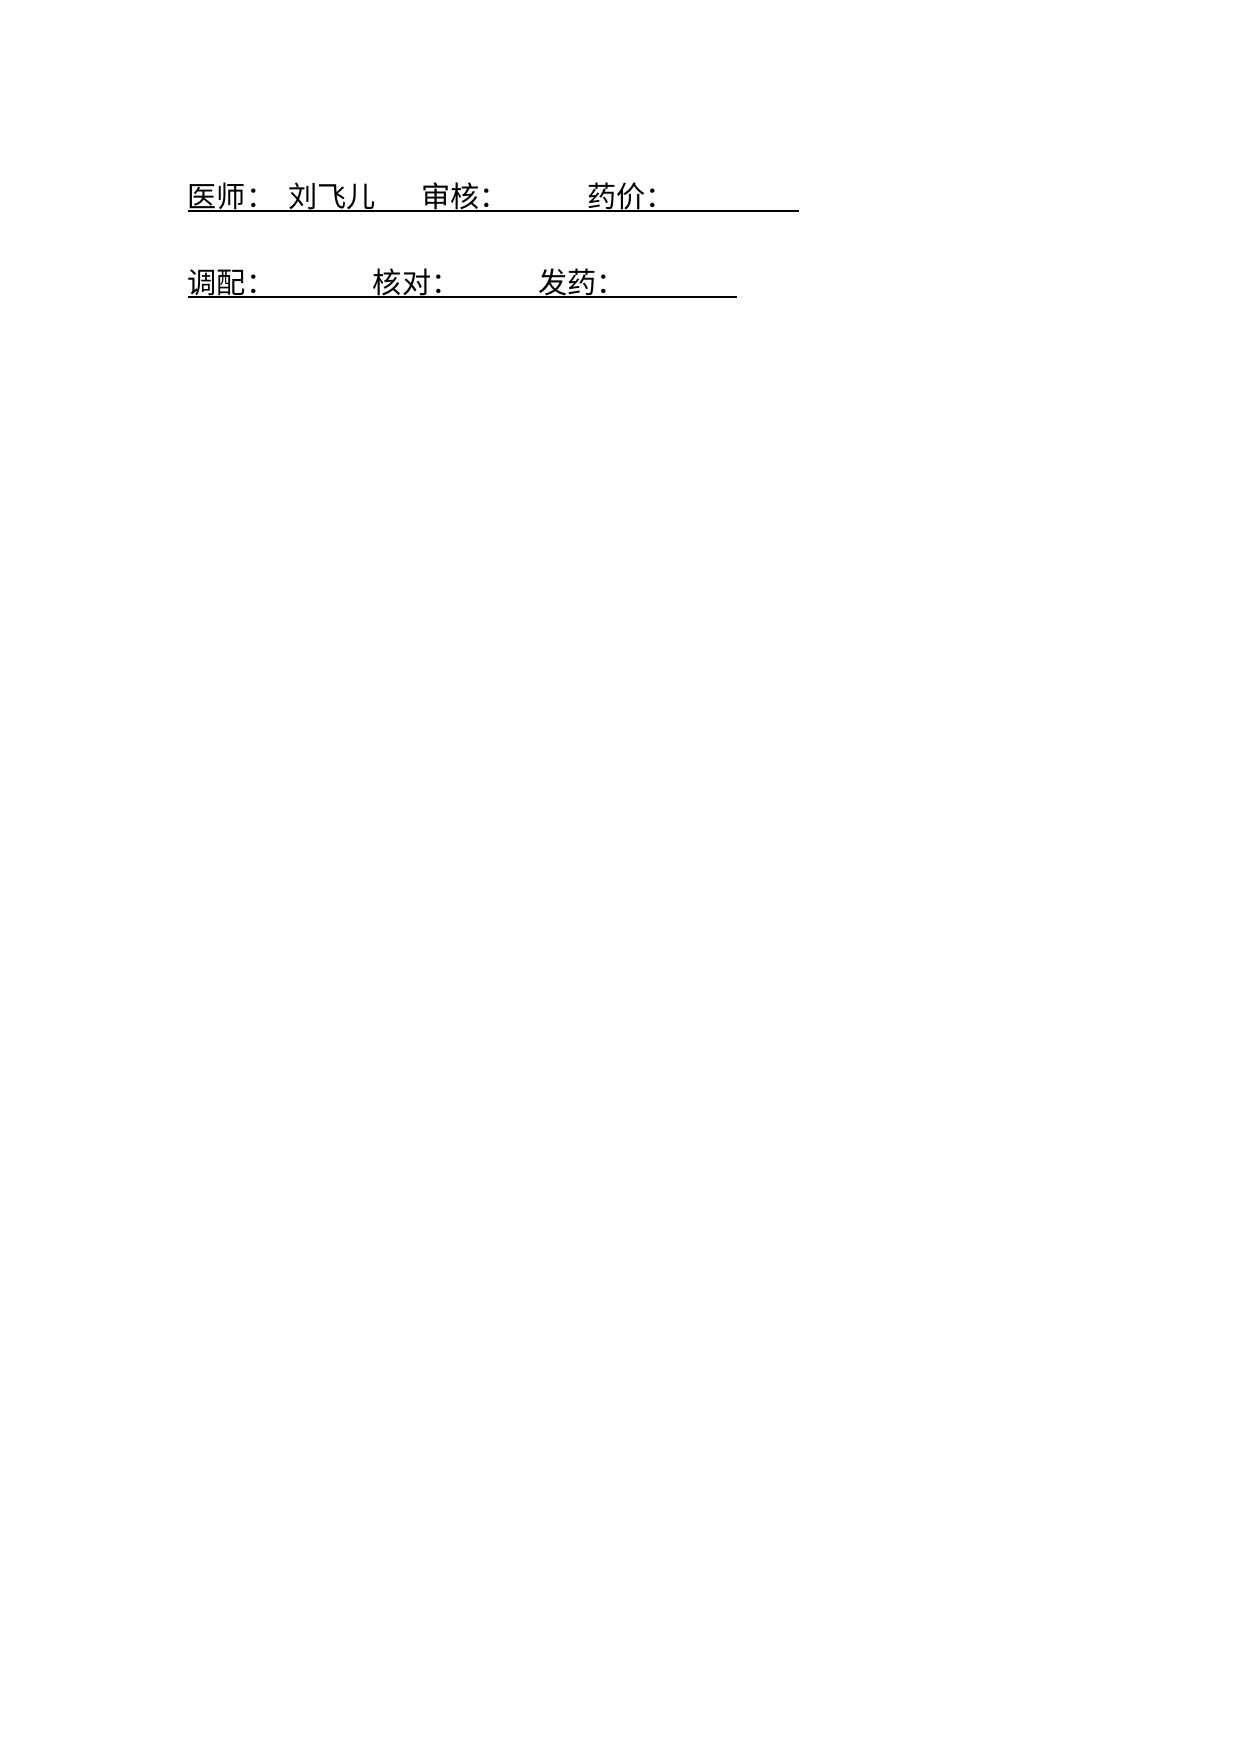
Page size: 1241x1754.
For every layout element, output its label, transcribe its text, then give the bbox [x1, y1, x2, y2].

text 调配： 核对： 发药： [187, 248, 1053, 313]
text 医师： 刘飞儿 审核： 药价： [187, 162, 1053, 227]
